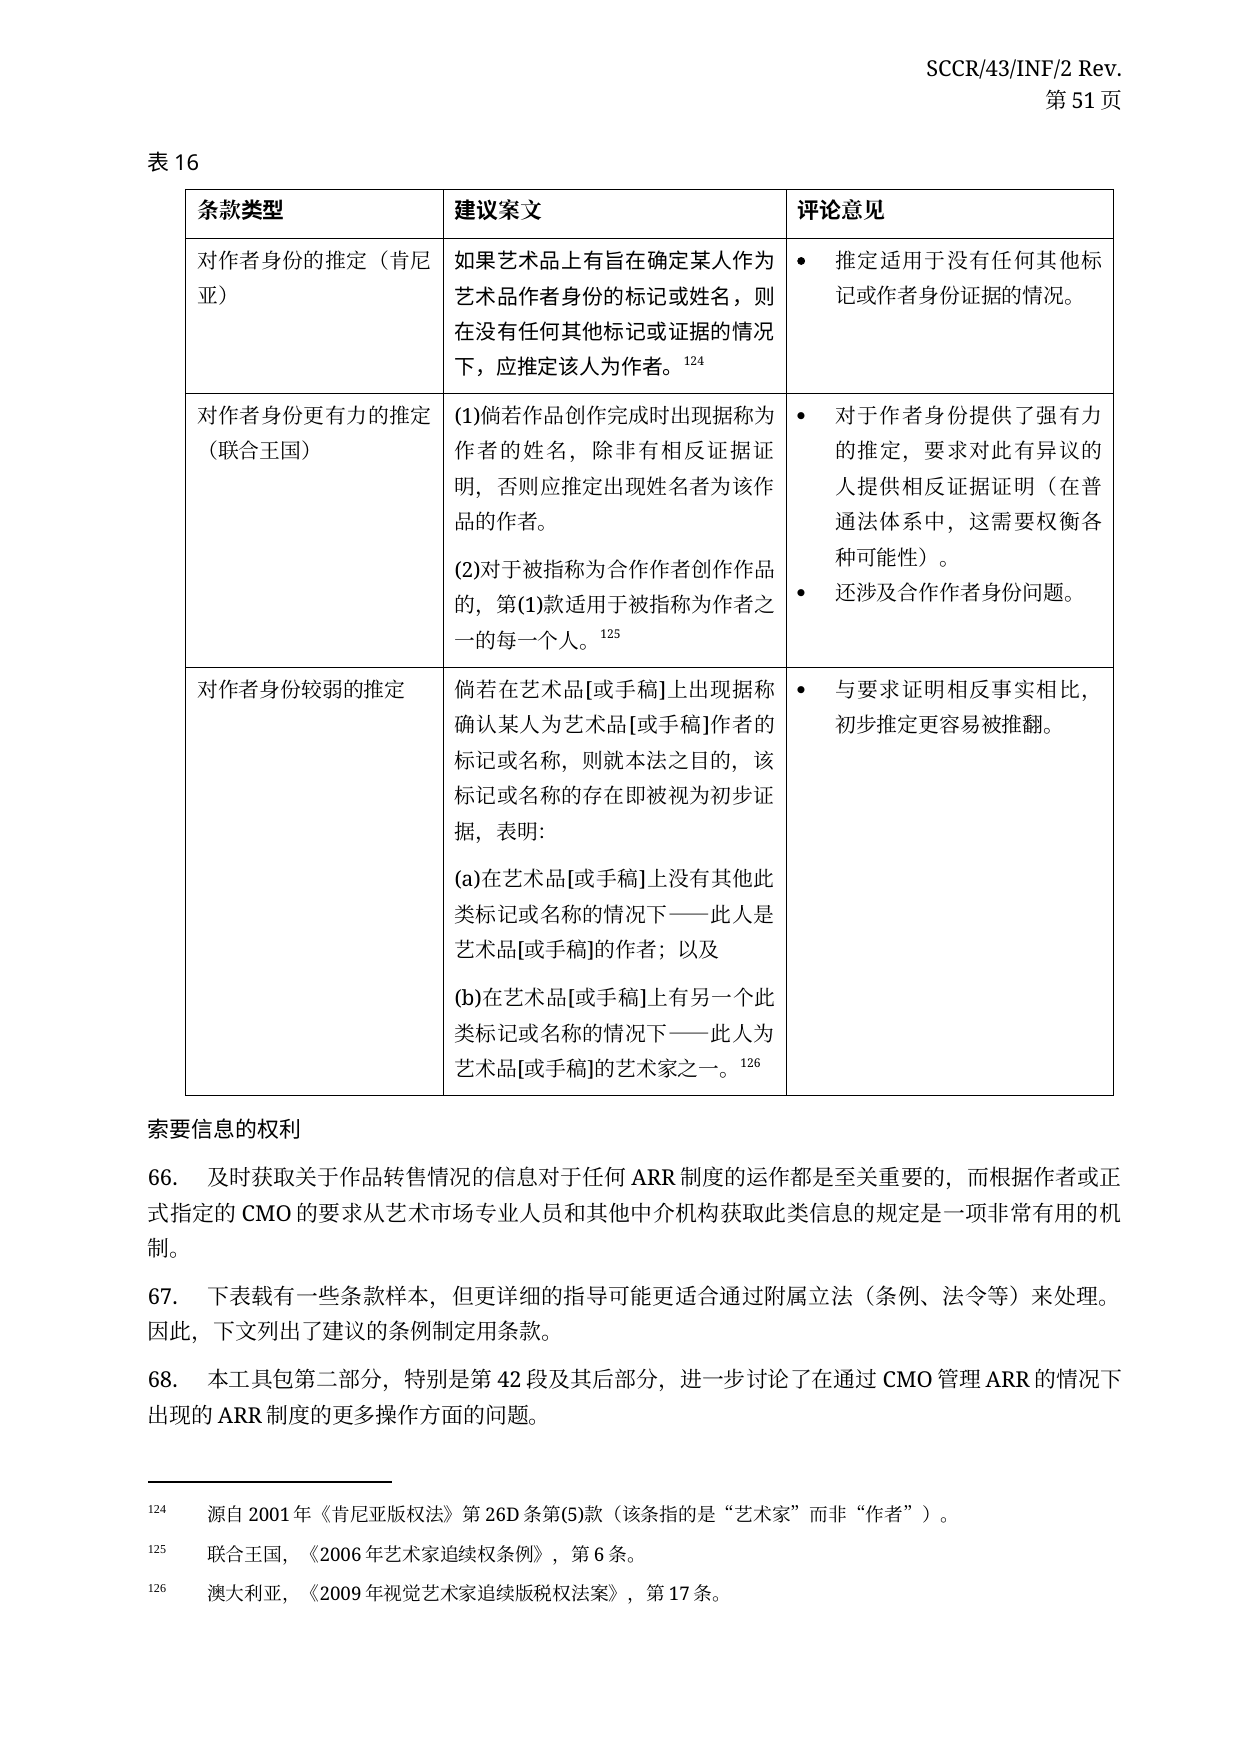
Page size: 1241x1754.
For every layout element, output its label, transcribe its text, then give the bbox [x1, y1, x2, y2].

list 本工具包第二部分，特别是第42段及其后部分，进一步讨论了在通过CMO管理ARR的情况下出现的ARR制度的更多操作方面的问题。 [148, 1358, 1122, 1429]
table_header 评论意见 [787, 190, 1113, 238]
table_cell (1)倘若作品创作完成时出现据称为作者的姓名，除非有相反证据证明，否则应推定出现姓名者为该作品的作者。 (2)对于被指称为合作作者创作作品的，第(1)款适用于被指称为作者之一的每一个人。 [444, 394, 786, 667]
table_cell 推定适用于没有任何其他标记或作者身份证据的情况。 [787, 239, 1113, 393]
subtitle 索要信息的权利 [148, 1108, 1122, 1144]
table_header 条款类型 [186, 190, 443, 238]
table_cell 对作者身份的推定（肯尼亚） [186, 239, 443, 393]
table_cell 与要求证明相反事实相比，初步推定更容易被推翻。 [787, 668, 1113, 1095]
subtitle 表16 [148, 141, 1122, 176]
list 下表载有一些条款样本，但更详细的指导可能更适合通过附属立法（条例、法令等）来处理。因此，下文列出了建议的条例制定用条款。 [148, 1275, 1122, 1346]
table_cell 对作者身份较弱的推定 [186, 668, 443, 1095]
table_cell 对于作者身份提供了强有力的推定，要求对此有异议的人提供相反证据证明（在普通法体系中，这需要权衡各种可能性）。 还涉及合作作者身份问题。 [787, 394, 1113, 667]
table_header 建议案文 [444, 190, 786, 238]
list 及时获取关于作品转售情况的信息对于任何ARR制度的运作都是至关重要的，而根据作者或正式指定的CMO的要求从艺术市场专业人员和其他中介机构获取此类信息的规定是一项非常有用的机制。 [148, 1156, 1122, 1263]
table_cell 倘若在艺术品[或手稿]上出现据称确认某人为艺术品[或手稿]作者的标记或名称，则就本法之目的，该标记或名称的存在即被视为初步证据，表明： (a)在艺术品[或手稿]上没有其他此类标记或名称的情况下——此人是艺术品[或手稿]的作者；以及 (b)在艺术品[或手稿]上有另一个此类标记或名称的情况下——此人为艺术品[或手稿]的艺术家之一。‍ [444, 668, 786, 1095]
table_cell 对作者身份更有力的推定（联合王国） [186, 394, 443, 667]
table_cell 如果艺术品上有旨在确定某人作为艺术品作者身份的标记或姓名，则在没有任何其他标记或证据的情况下，应推定该人为作者。 [444, 239, 786, 393]
